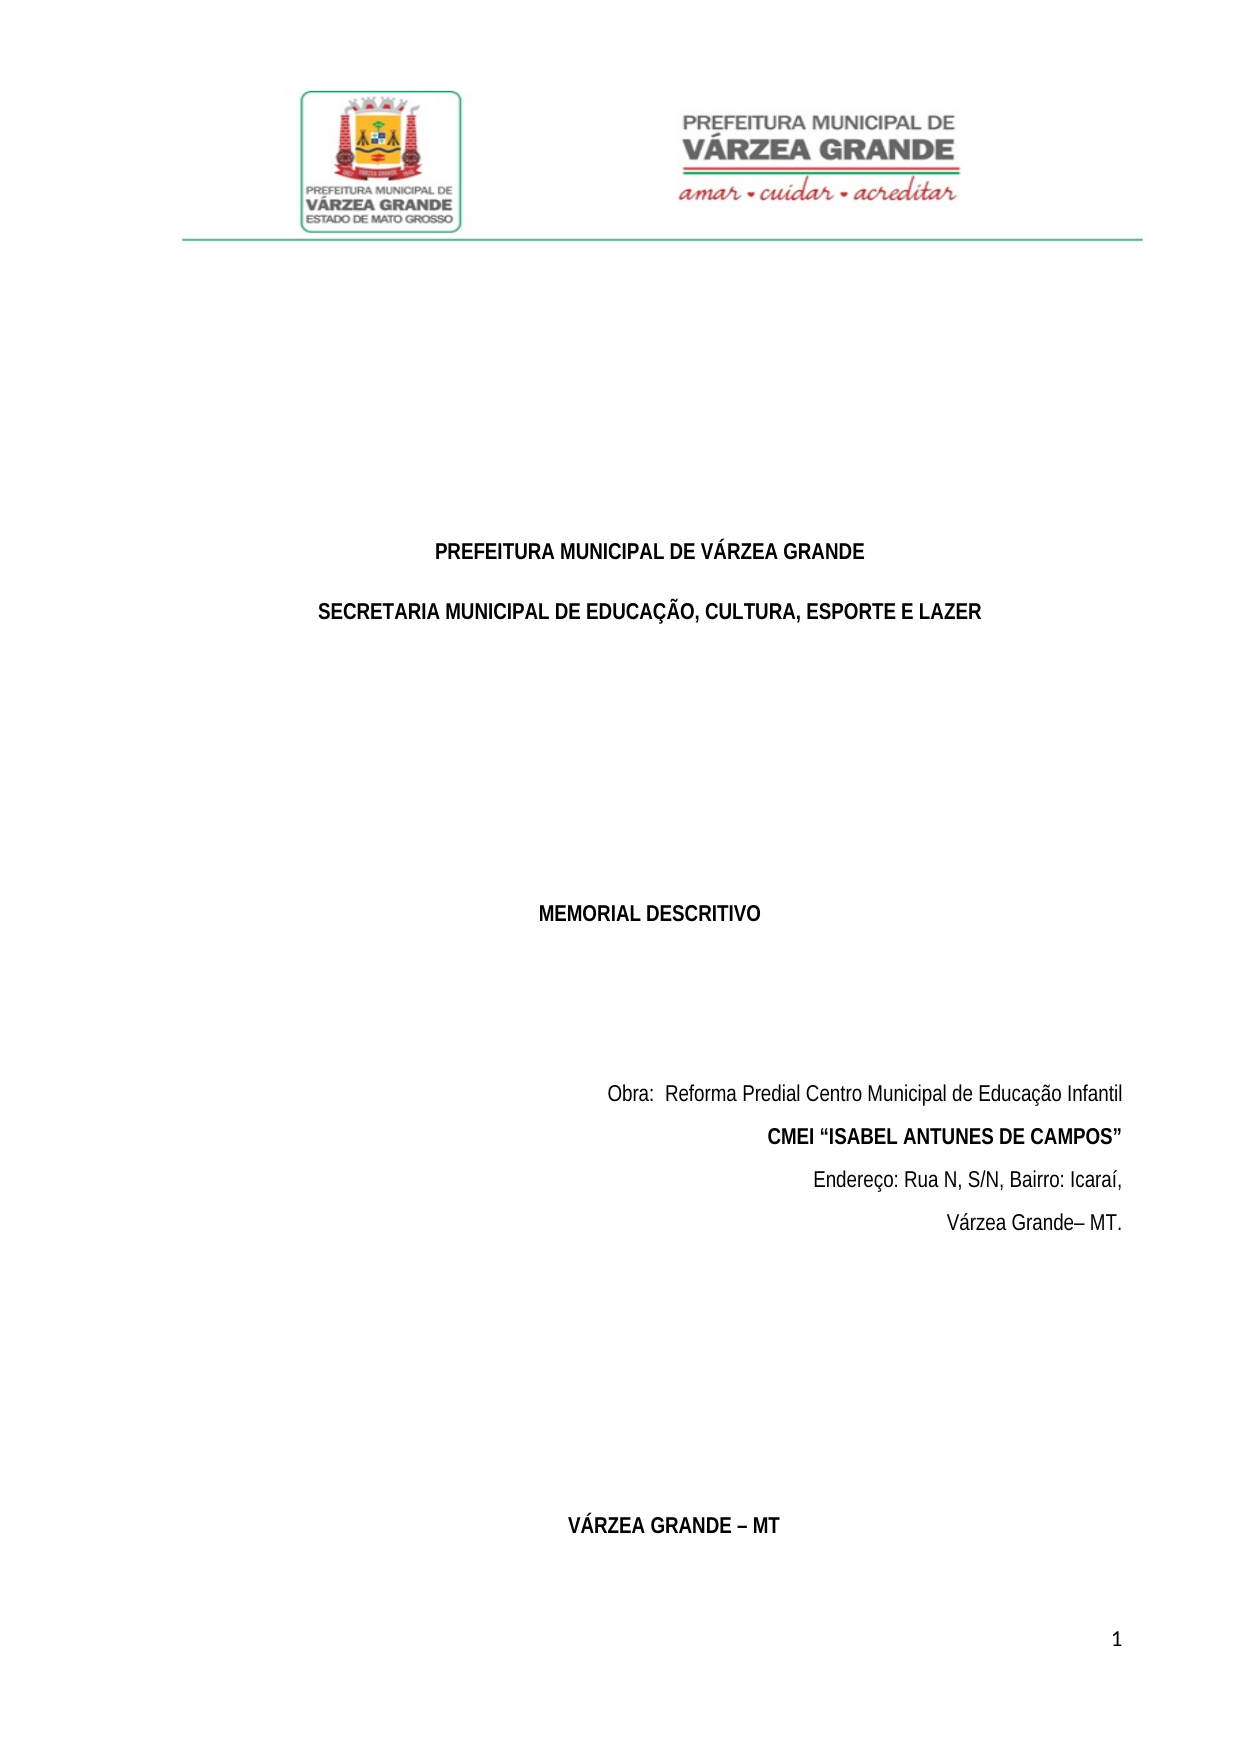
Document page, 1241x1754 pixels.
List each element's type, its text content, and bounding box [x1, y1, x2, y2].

text Obra: Reforma Predial Centro Municipal de Educação Infantil [177, 1080, 1122, 1107]
text Endereço: Rua N, S/N, Bairro: Icaraí, [177, 1166, 1122, 1192]
text MEMORIAL DESCRITIVO [177, 899, 1122, 926]
text PREFEITURA MUNICIPAL DE VÁRZEA GRANDE [177, 538, 1122, 564]
text CMEI “ISABEL ANTUNES DE CAMPOS” [177, 1123, 1122, 1149]
text SECRETARIA MUNICIPAL DE EDUCAÇÃO, CULTURA, ESPORTE E LAZER [177, 598, 1122, 624]
picture [177, 73, 1147, 244]
text Várzea Grande– MT. [177, 1208, 1122, 1235]
text VÁRZEA GRANDE – MT [177, 1512, 1122, 1538]
